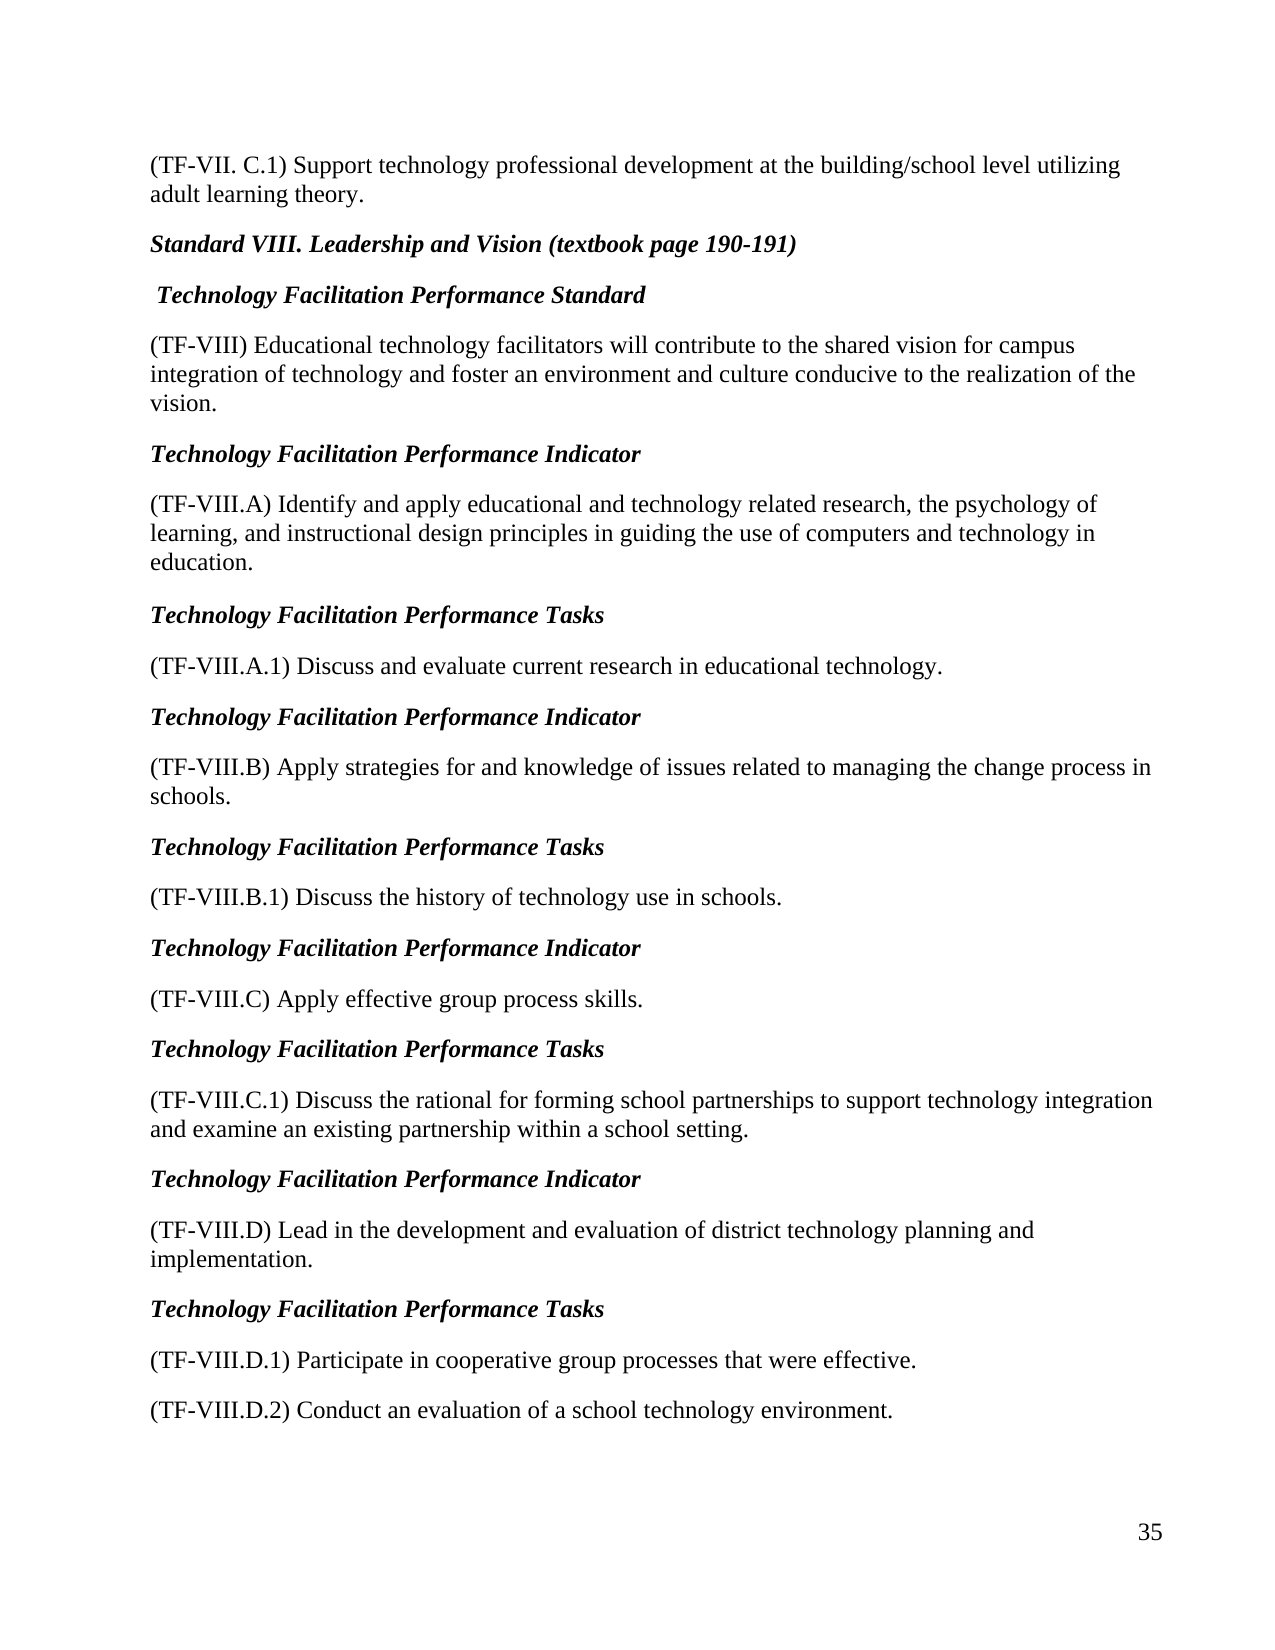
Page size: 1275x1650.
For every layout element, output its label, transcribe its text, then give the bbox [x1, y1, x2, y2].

text (TF-VIII.C.1) Discuss the rational for forming school partnerships to support technology integration and examine an existing partnership within a school setting. [150, 1085, 1162, 1142]
text (TF-VIII) Educational technology facilitators will contribute to the shared vision for campus integration of technology and foster an environment and culture conducive to the realization of the vision. [150, 331, 1162, 417]
text Technology Facilitation Performance Indicator [150, 702, 1162, 731]
text (TF-VIII.B.1) Discuss the history of technology use in schools. [150, 882, 1162, 911]
text Technology Facilitation Performance Indicator [150, 1164, 1162, 1193]
text (TF-VIII.D.1) Participate in cooperative group processes that were effective. [150, 1345, 1162, 1374]
text (TF-VIII.A) Identify and apply educational and technology related research, the psychology of learning, and instructional design principles in guiding the use of computers and technology in education. [150, 489, 1162, 576]
text (TF-VIII.D) Lead in the development and evaluation of district technology planning and implementation. [150, 1215, 1162, 1272]
text (TF-VIII.C) Apply effective group process skills. [150, 984, 1162, 1012]
text Technology Facilitation Performance Standard [150, 280, 1162, 309]
text Standard VIII. Leadership and Vision (textbook page 190-191) [150, 229, 1162, 258]
text (TF-VIII.A.1) Discuss and evaluate current research in educational technology. [150, 651, 1162, 680]
text (TF-VII. C.1) Support technology professional development at the building/school level utilizing adult learning theory. [150, 150, 1162, 207]
text Technology Facilitation Performance Indicator [150, 933, 1162, 962]
text Technology Facilitation Performance Tasks [150, 601, 1162, 629]
text Technology Facilitation Performance Tasks [150, 832, 1162, 861]
text Technology Facilitation Performance Indicator [150, 439, 1162, 467]
text Technology Facilitation Performance Tasks [150, 1294, 1162, 1323]
text (TF-VIII.D.2) Conduct an evaluation of a school technology environment. [150, 1396, 1162, 1424]
text Technology Facilitation Performance Tasks [150, 1034, 1162, 1063]
text (TF-VIII.B) Apply strategies for and knowledge of issues related to managing the change process in schools. [150, 752, 1162, 810]
